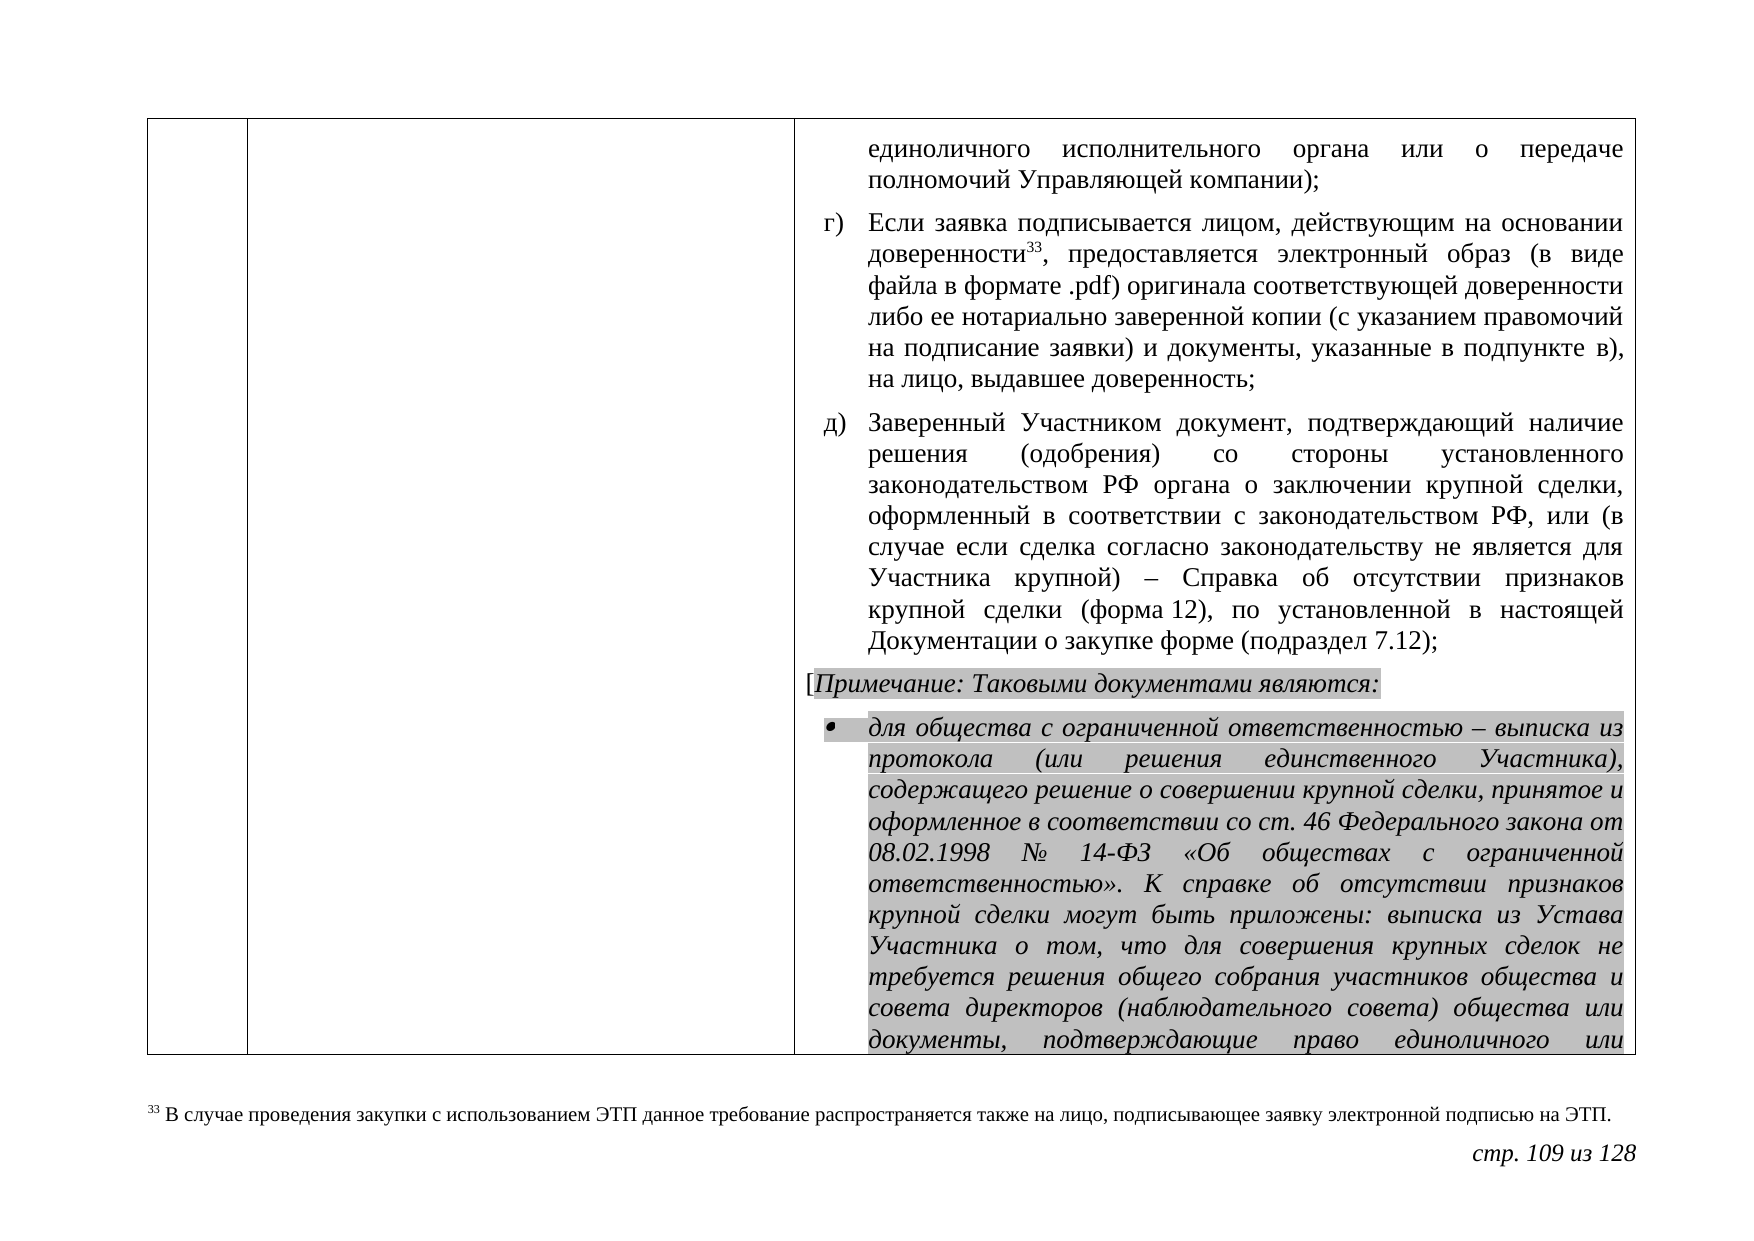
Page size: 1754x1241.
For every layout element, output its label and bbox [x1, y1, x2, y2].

table_cell [148, 119, 247, 1054]
table_cell [795, 119, 1635, 1054]
table_cell [248, 119, 794, 1054]
